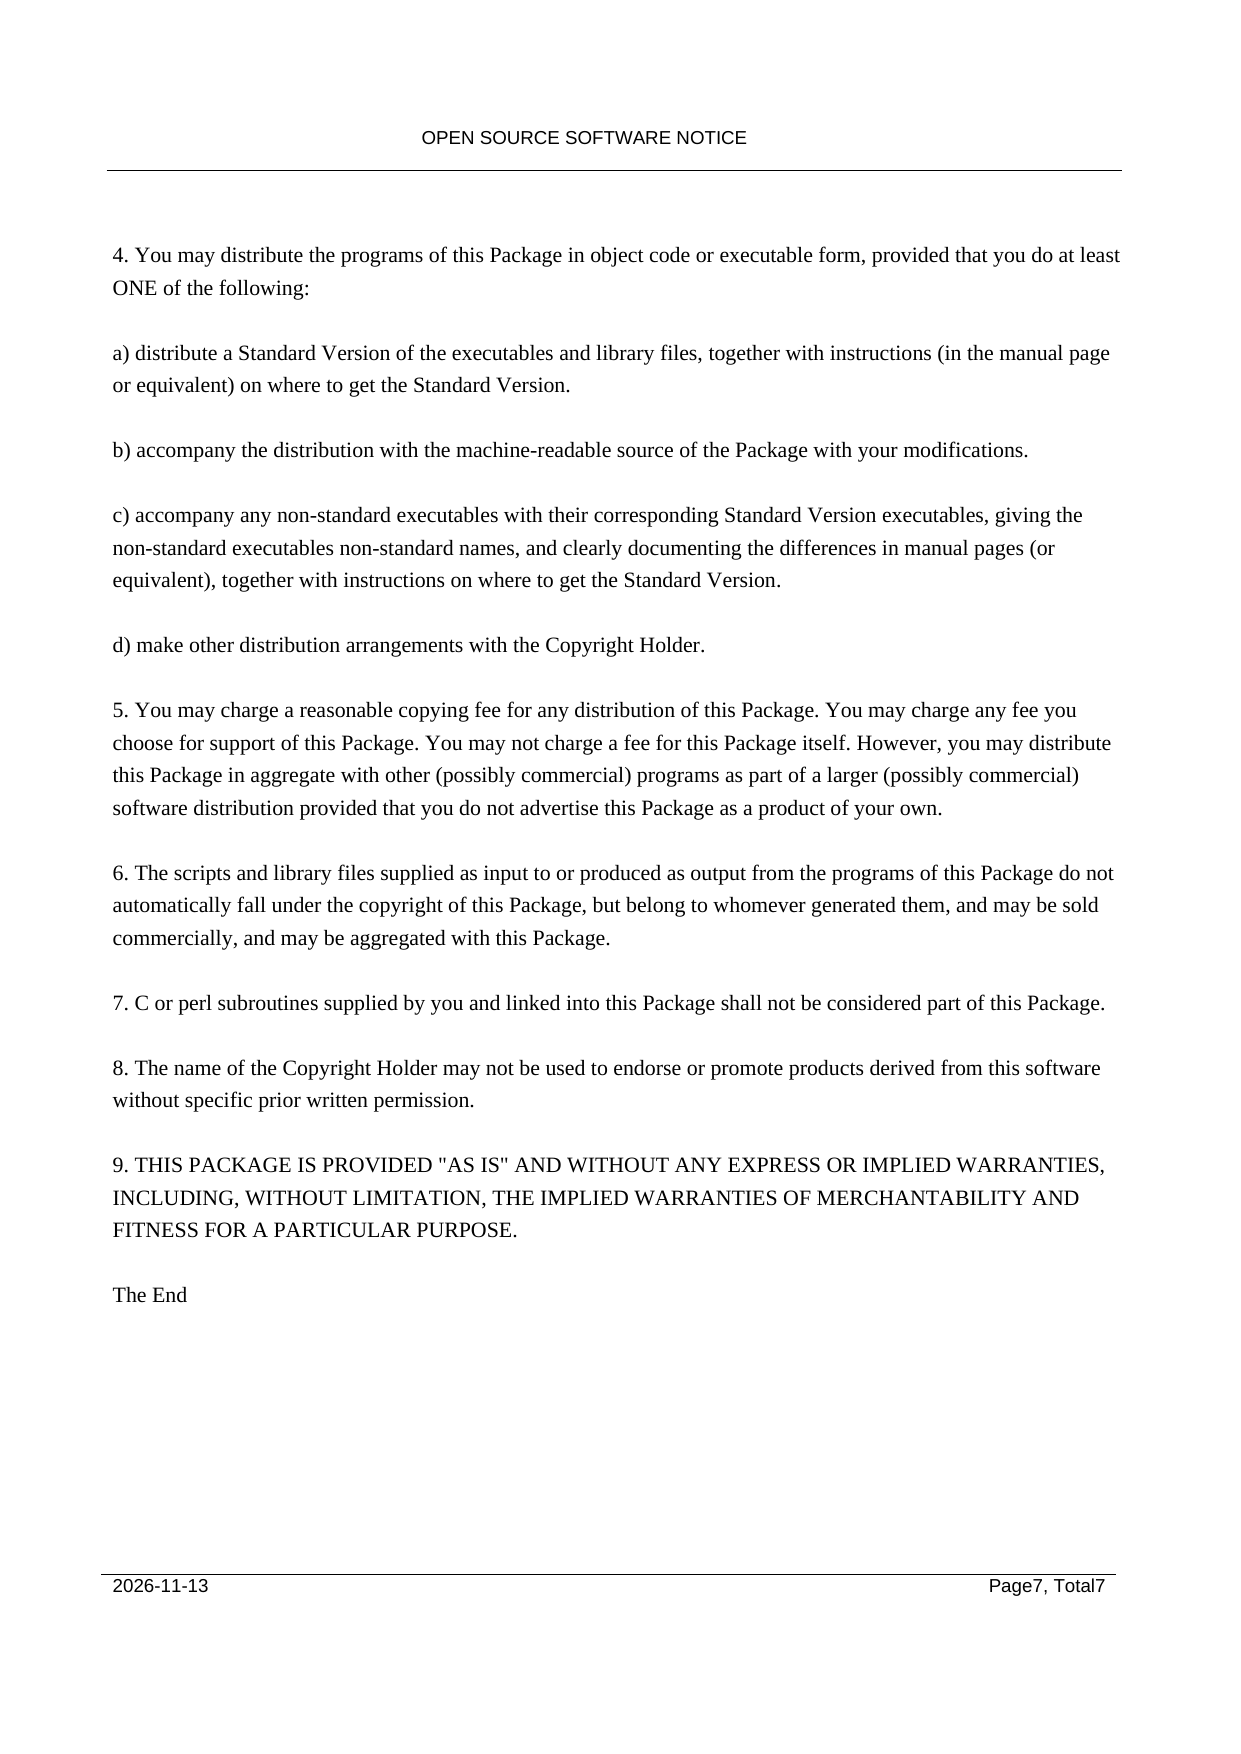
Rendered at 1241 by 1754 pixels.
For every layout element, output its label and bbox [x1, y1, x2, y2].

text [112, 206, 1128, 1311]
